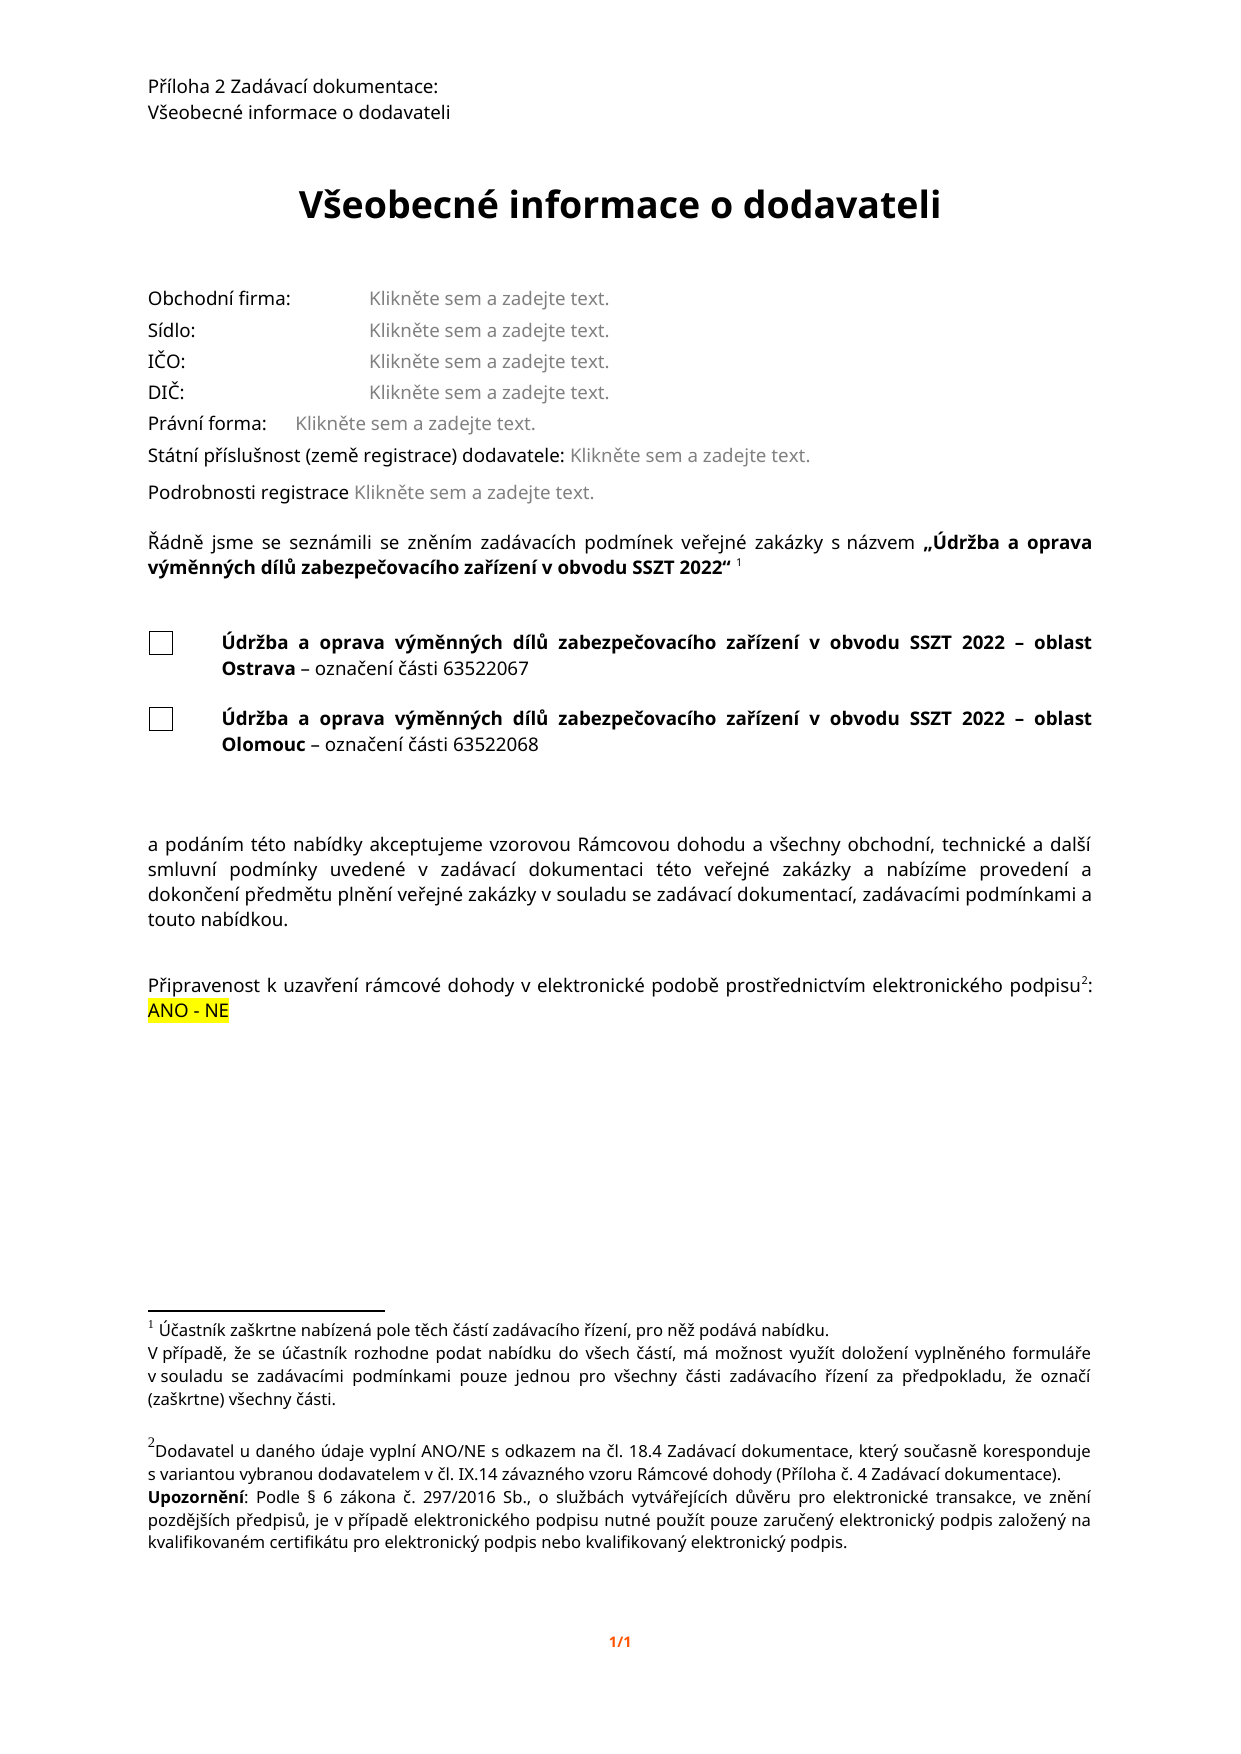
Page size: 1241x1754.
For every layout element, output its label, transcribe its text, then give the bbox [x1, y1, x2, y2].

title Všeobecné informace o dodavateli [148, 178, 1093, 229]
text Státní příslušnost (země registrace) dodavatele: [148, 442, 1093, 467]
text Připravenost k uzavření rámcové dohody v elektronické podobě prostřednictvím elektronického podpisu: [148, 973, 1093, 1023]
text IČO: [148, 348, 1093, 373]
text Údržba a oprava výměnných dílů zabezpečovacího zařízení v obvodu SSZT 2022 – oblast Ostrava – označení části 63522067 [148, 629, 1093, 681]
text Řádně jsme se seznámili se zněním zadávacích podmínek veřejné zakázky s názvem „Údržba a oprava výměnných dílů zabezpečovacího zařízení v obvodu SSZT 2022“ [148, 529, 1093, 579]
text a podáním této nabídky akceptujeme vzorovou Rámcovou dohodu a všechny obchodní, technické a další smluvní podmínky uvedené v zadávací dokumentaci této veřejné zakázky a nabízíme provedení a dokončení předmětu plnění veřejné zakázky v souladu se zadávací dokumentací, zadávacími podmínkami a touto nabídkou. [148, 832, 1093, 932]
text Podrobnosti registrace [148, 479, 1093, 504]
text Obchodní firma: [148, 286, 1093, 311]
text DIČ: [148, 379, 1093, 404]
text Údržba a oprava výměnných dílů zabezpečovacího zařízení v obvodu SSZT 2022 – oblast Olomouc – označení části 63522068 [148, 706, 1093, 757]
text Sídlo: [148, 317, 1093, 342]
text Právní forma: [148, 411, 1093, 436]
